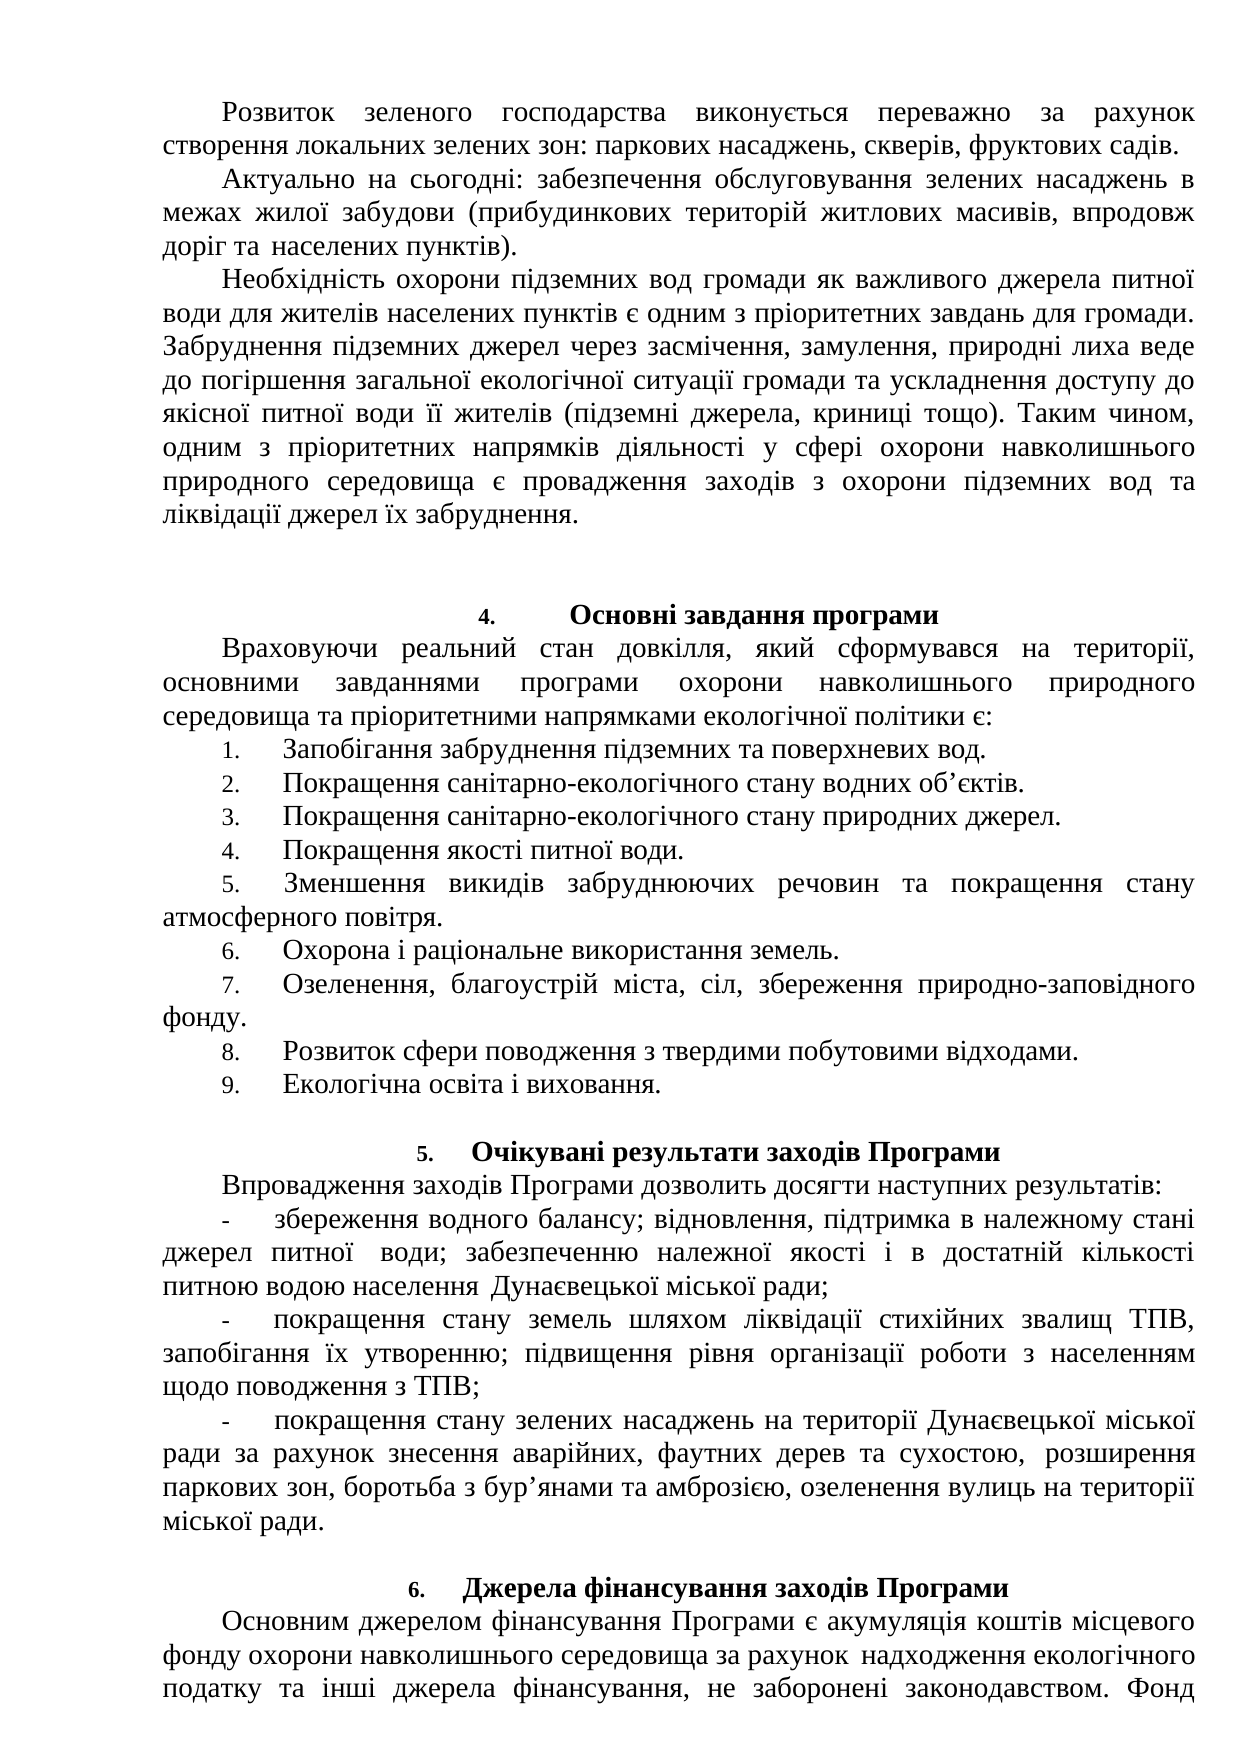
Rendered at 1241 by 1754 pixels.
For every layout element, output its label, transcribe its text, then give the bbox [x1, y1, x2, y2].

list Охорона і раціональне використання земель. [162, 932, 1196, 966]
list Озеленення, благоустрій міста, сіл, збереження природно-заповідного фонду. [162, 966, 1196, 1033]
text Враховуючи реальний стан довкілля, який сформувався на території, основними завданнями програми охорони навколишнього природного середовища та пріоритетними напрямками екологічної політики є: [162, 631, 1196, 731]
list збереження водного балансу; відновлення, підтримка в належному стані джерел питної води; забезпеченню належної якості і в достатній кількості питною водою населення Дунаєвецької міської ради; [162, 1201, 1196, 1301]
text Розвиток зеленого господарства виконується переважно за рахунок створення локальних зелених зон: паркових насаджень, скверів, фруктових садів. [162, 94, 1196, 161]
list Екологічна освіта і виховання. [162, 1067, 1196, 1100]
subtitle Джерела фінансування заходів Програми [162, 1570, 1196, 1603]
subtitle Основні завдання програми [162, 597, 1196, 631]
list покращення стану земель шляхом ліквідації стихійних звалищ ТПВ, запобігання їх утворенню; підвищення рівня організації роботи з населенням щодо поводження з ТПВ; [162, 1301, 1196, 1402]
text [162, 1603, 1196, 1704]
list Покращення санітарно-екологічного стану водних об’єктів. [162, 765, 1196, 798]
text Впровадження заходів Програми дозволить досягти наступних результатів: [162, 1167, 1196, 1201]
list Зменшення викидів забруднюючих речовин та покращення стану атмосферного повітря. [162, 865, 1196, 932]
text Актуально на сьогодні: забезпечення обслуговування зелених насаджень в межах жилої забудови (прибудинкових територій житлових масивів, впродовж доріг та населених пунктів). [162, 161, 1196, 261]
list Покращення санітарно-екологічного стану природних джерел. [162, 798, 1196, 832]
list покращення стану зелених насаджень на території Дунаєвецької міської ради за рахунок знесення аварійних, фаутних дерев та сухостою, розширення паркових зон, боротьба з бур’янами та амброзією, озеленення вулиць на території міської ради. [162, 1402, 1196, 1536]
list Покращення якості питної води. [162, 832, 1196, 865]
text Необхідність охорони підземних вод громади як важливого джерела питної води для жителів населених пунктів є одним з пріоритетних завдань для громади. Забруднення підземних джерел через засмічення, замулення, природні лиха веде до погіршення загальної екологічної ситуації громади та ускладнення доступу до якісної питної води її жителів (підземні джерела, криниці тощо). Таким чином, одним з пріоритетних напрямків діяльності у сфері охорони навколишнього природного середовища є провадження заходів з охорони підземних вод та ліквідації джерел їх забруднення. [162, 261, 1196, 530]
list Запобігання забруднення підземних та поверхневих вод. [162, 731, 1196, 765]
list Розвиток сфери поводження з твердими побутовими відходами. [162, 1033, 1196, 1067]
subtitle Очікувані результати заходів Програми [162, 1134, 1196, 1167]
